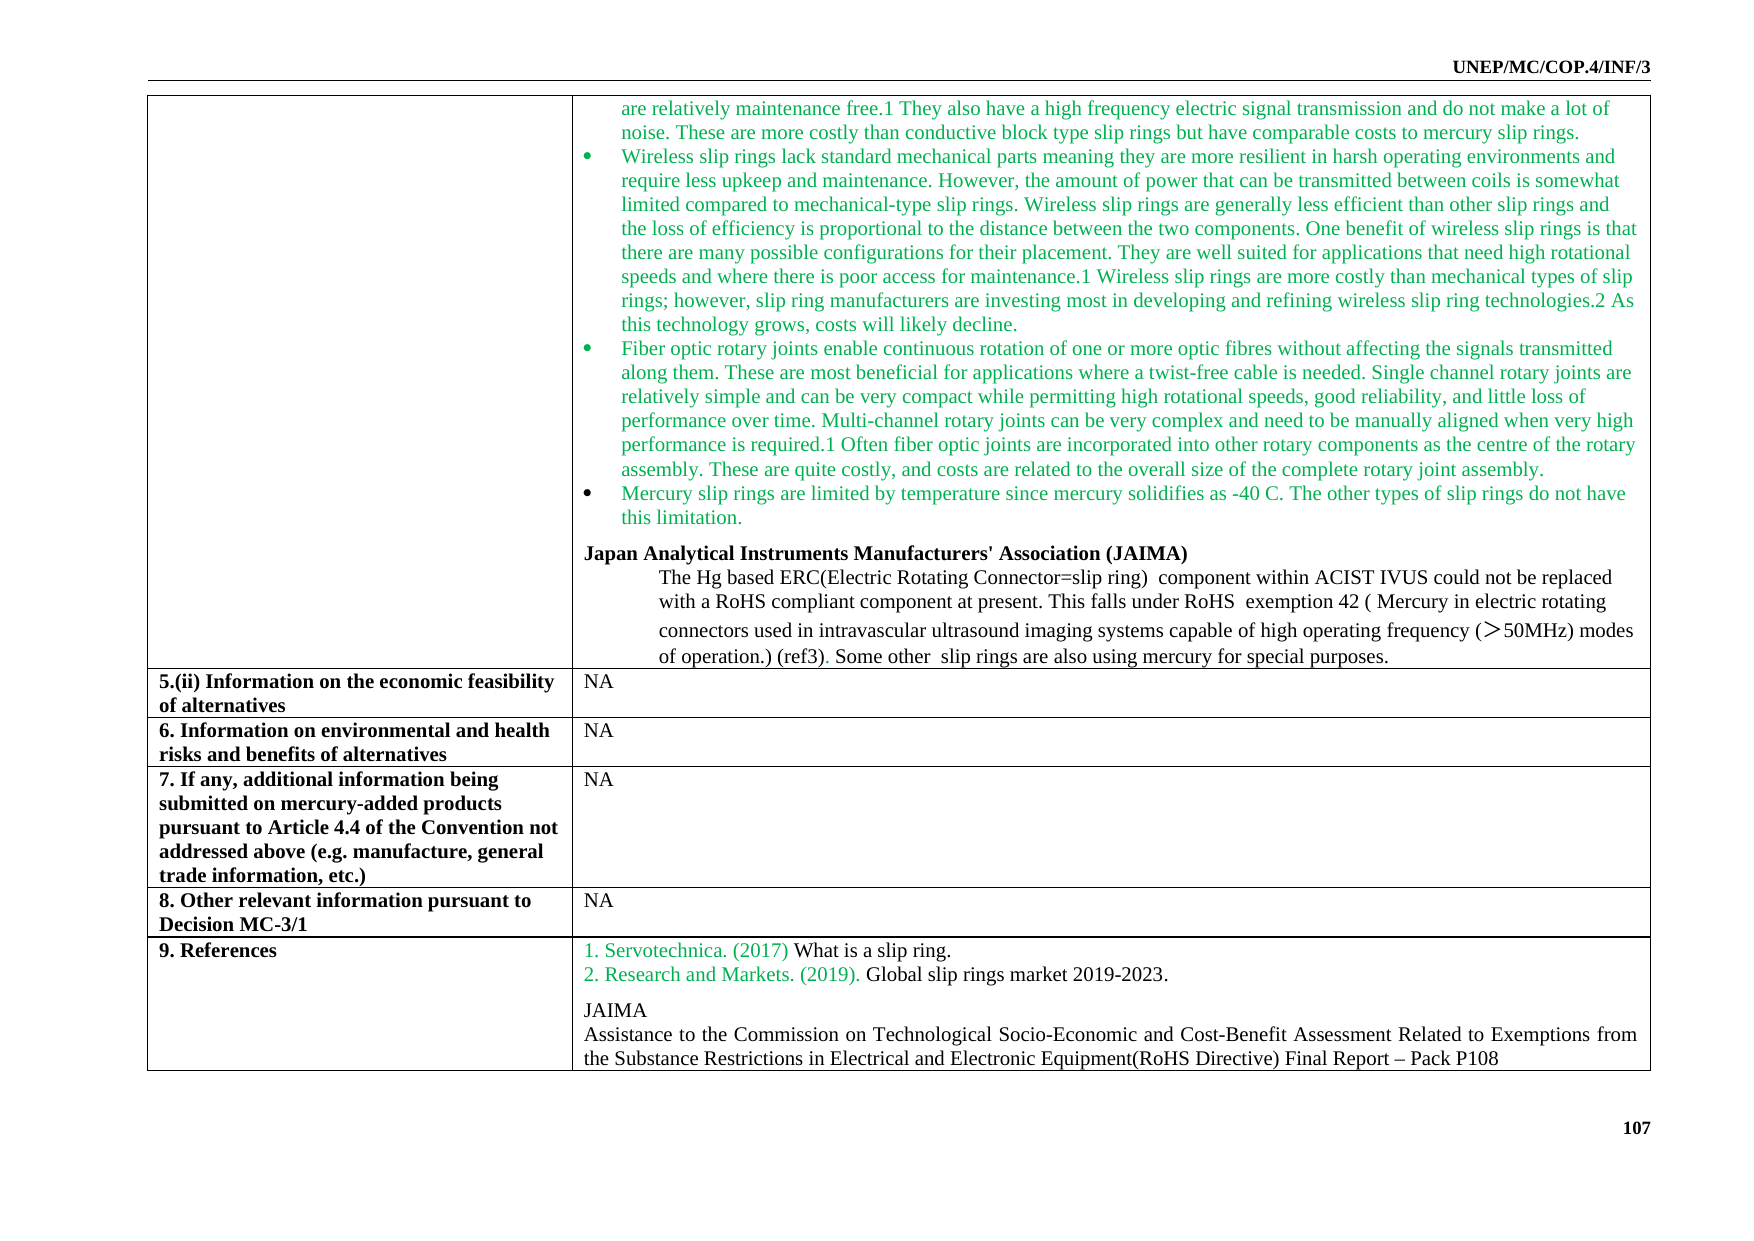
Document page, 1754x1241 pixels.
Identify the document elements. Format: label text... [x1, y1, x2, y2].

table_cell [148, 96, 572, 668]
table_cell NA [573, 669, 1650, 717]
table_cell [573, 938, 1650, 1070]
table_cell NA [573, 767, 1650, 887]
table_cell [573, 96, 1650, 668]
table_cell 8. Other relevant information pursuant to Decision MC-3/1 [148, 888, 572, 936]
table_cell 7. If any, additional information being submitted on mercury-added products pursuant to Article 4.4 of the Convention not addressed above (e.g. manufacture, general trade information, etc.) [148, 767, 572, 887]
table_cell NA [573, 888, 1650, 936]
table_cell 9. References [148, 938, 572, 1070]
table_cell NA [573, 718, 1650, 766]
table_cell 5.(ii) Information on the economic feasibility of alternatives [148, 669, 572, 717]
table_cell 6. Information on environmental and health risks and benefits of alternatives [148, 718, 572, 766]
